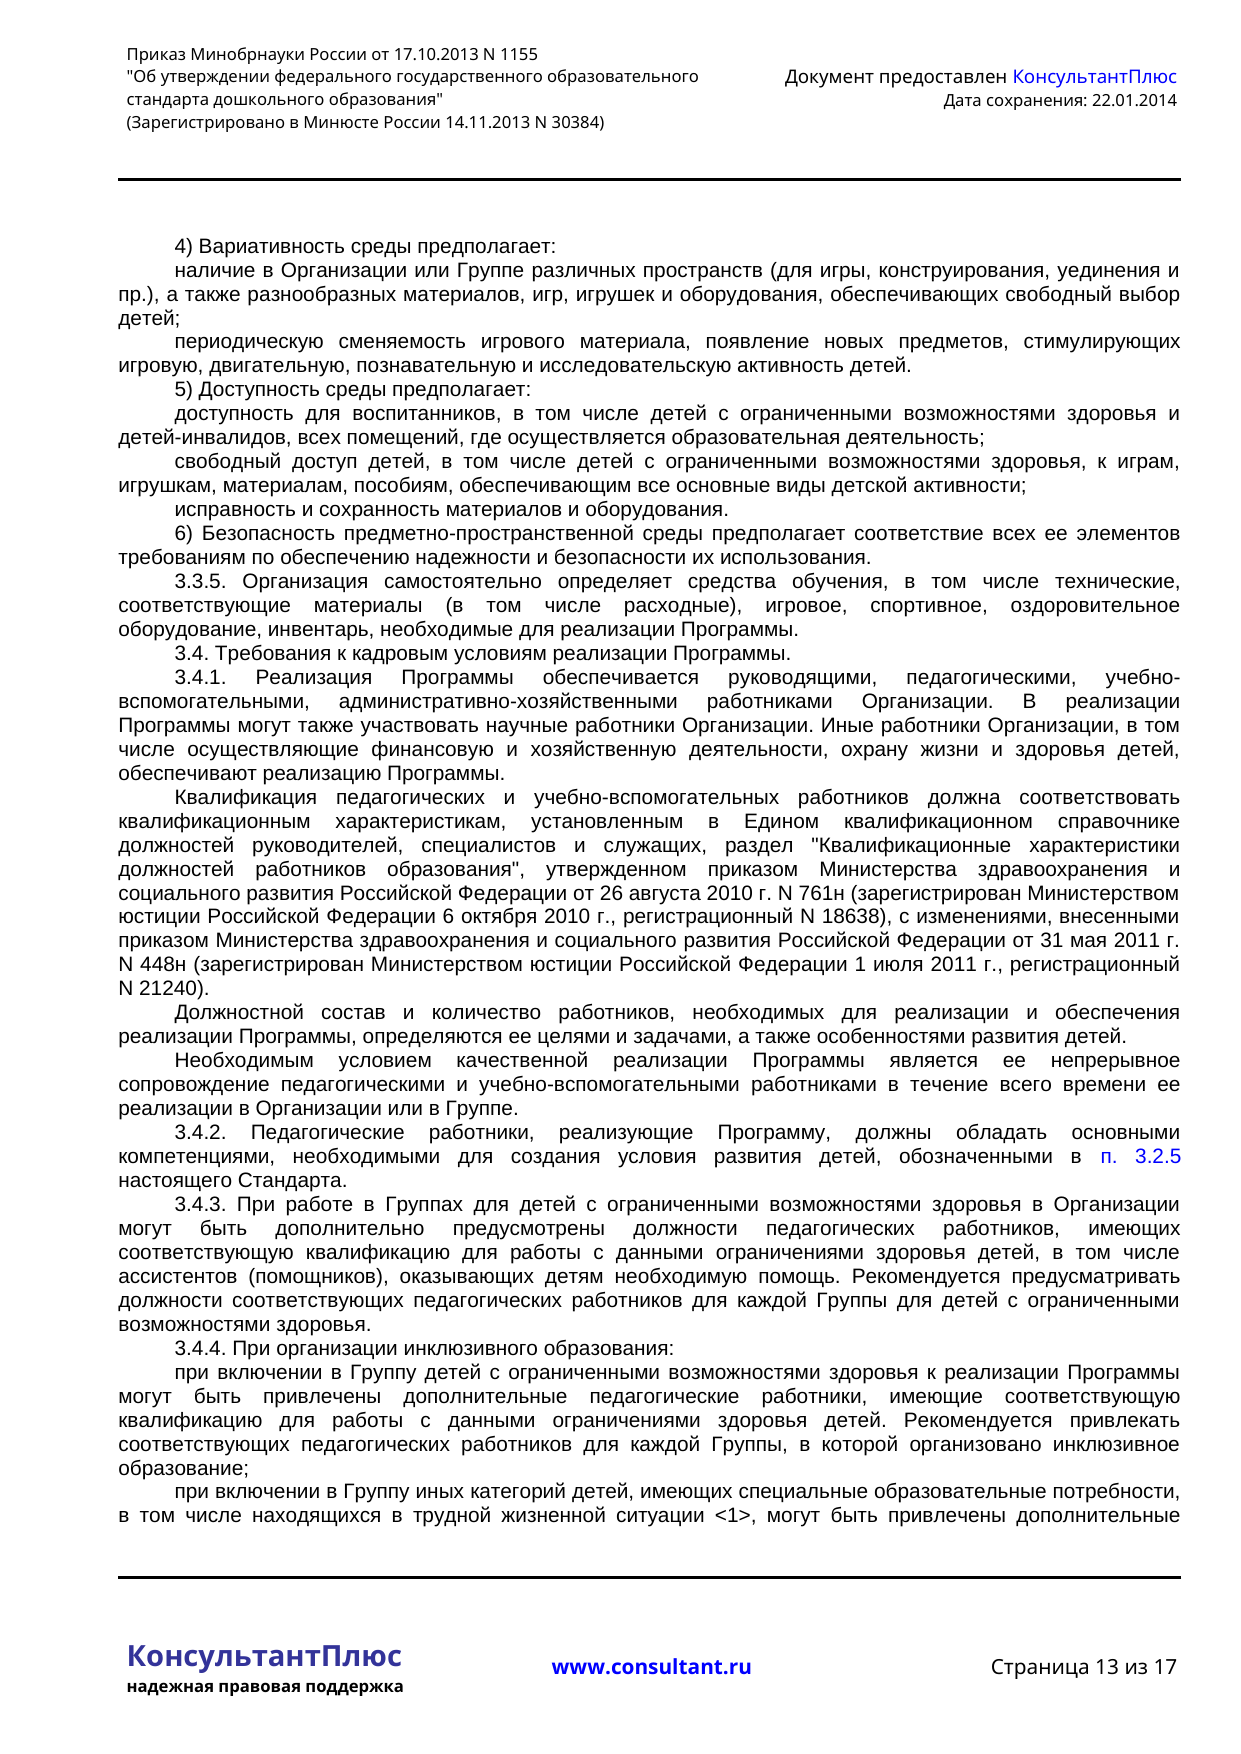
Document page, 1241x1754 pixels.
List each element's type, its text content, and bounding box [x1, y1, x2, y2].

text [118, 1479, 1181, 1527]
text 3.4. Требования к кадровым условиям реализации Программы. [118, 641, 1181, 665]
text 3.4.3. При работе в Группах для детей с ограниченными возможностями здоровья в Организации могут быть дополнительно предусмотрены должности педагогических работников, имеющих соответствующую квалификацию для работы с данными ограничениями здоровья детей, в том числе ассистентов (помощников), оказывающих детям необходимую помощь. Рекомендуется предусматривать должности соответствующих педагогических работников для каждой Группы для детей с ограниченными возможностями здоровья. [118, 1192, 1181, 1336]
text 3.4.2. Педагогические работники, реализующие Программу, должны обладать основными компетенциями, необходимыми для создания условия развития детей, обозначенными в п. 3.2.5 настоящего Стандарта. [118, 1120, 1181, 1192]
text Квалификация педагогических и учебно-вспомогательных работников должна соответствовать квалификационным характеристикам, установленным в Едином квалификационном справочнике должностей руководителей, специалистов и служащих, раздел "Квалификационные характеристики должностей работников образования", утвержденном приказом Министерства здравоохранения и социального развития Российской Федерации от 26 августа 2010 г. N 761н (зарегистрирован Министерством юстиции Российской Федерации 6 октября 2010 г., регистрационный N 18638), с изменениями, внесенными приказом Министерства здравоохранения и социального развития Российской Федерации от 31 мая 2011 г. N 448н (зарегистрирован Министерством юстиции Российской Федерации 1 июля 2011 г., регистрационный N 21240). [118, 784, 1181, 1000]
text Необходимым условием качественной реализации Программы является ее непрерывное сопровождение педагогическими и учебно-вспомогательными работниками в течение всего времени ее реализации в Организации или в Группе. [118, 1048, 1181, 1120]
text 3.4.1. Реализация Программы обеспечивается руководящими, педагогическими, учебно-вспомогательными, административно-хозяйственными работниками Организации. В реализации Программы могут также участвовать научные работники Организации. Иные работники Организации, в том числе осуществляющие финансовую и хозяйственную деятельности, охрану жизни и здоровья детей, обеспечивают реализацию Программы. [118, 665, 1181, 784]
text свободный доступ детей, в том числе детей с ограниченными возможностями здоровья, к играм, игрушкам, материалам, пособиям, обеспечивающим все основные виды детской активности; [118, 449, 1181, 497]
text периодическую сменяемость игрового материала, появление новых предметов, стимулирующих игровую, двигательную, познавательную и исследовательскую активность детей. [118, 329, 1181, 377]
text 6) Безопасность предметно-пространственной среды предполагает соответствие всех ее элементов требованиям по обеспечению надежности и безопасности их использования. [118, 521, 1181, 569]
text наличие в Организации или Группе различных пространств (для игры, конструирования, уединения и пр.), а также разнообразных материалов, игр, игрушек и оборудования, обеспечивающих свободный выбор детей; [118, 257, 1181, 329]
text при включении в Группу детей с ограниченными возможностями здоровья к реализации Программы могут быть привлечены дополнительные педагогические работники, имеющие соответствующую квалификацию для работы с данными ограничениями здоровья детей. Рекомендуется привлекать соответствующих педагогических работников для каждой Группы, в которой организовано инклюзивное образование; [118, 1359, 1181, 1479]
text исправность и сохранность материалов и оборудования. [118, 497, 1181, 521]
text 3.3.5. Организация самостоятельно определяет средства обучения, в том числе технические, соответствующие материалы (в том числе расходные), игровое, спортивное, оздоровительное оборудование, инвентарь, необходимые для реализации Программы. [118, 569, 1181, 641]
text 5) Доступность среды предполагает: [118, 377, 1181, 401]
text 4) Вариативность среды предполагает: [118, 233, 1181, 257]
text 3.4.4. При организации инклюзивного образования: [118, 1336, 1181, 1359]
text Должностной состав и количество работников, необходимых для реализации и обеспечения реализации Программы, определяются ее целями и задачами, а также особенностями развития детей. [118, 1000, 1181, 1048]
text доступность для воспитанников, в том числе детей с ограниченными возможностями здоровья и детей-инвалидов, всех помещений, где осуществляется образовательная деятельность; [118, 401, 1181, 449]
